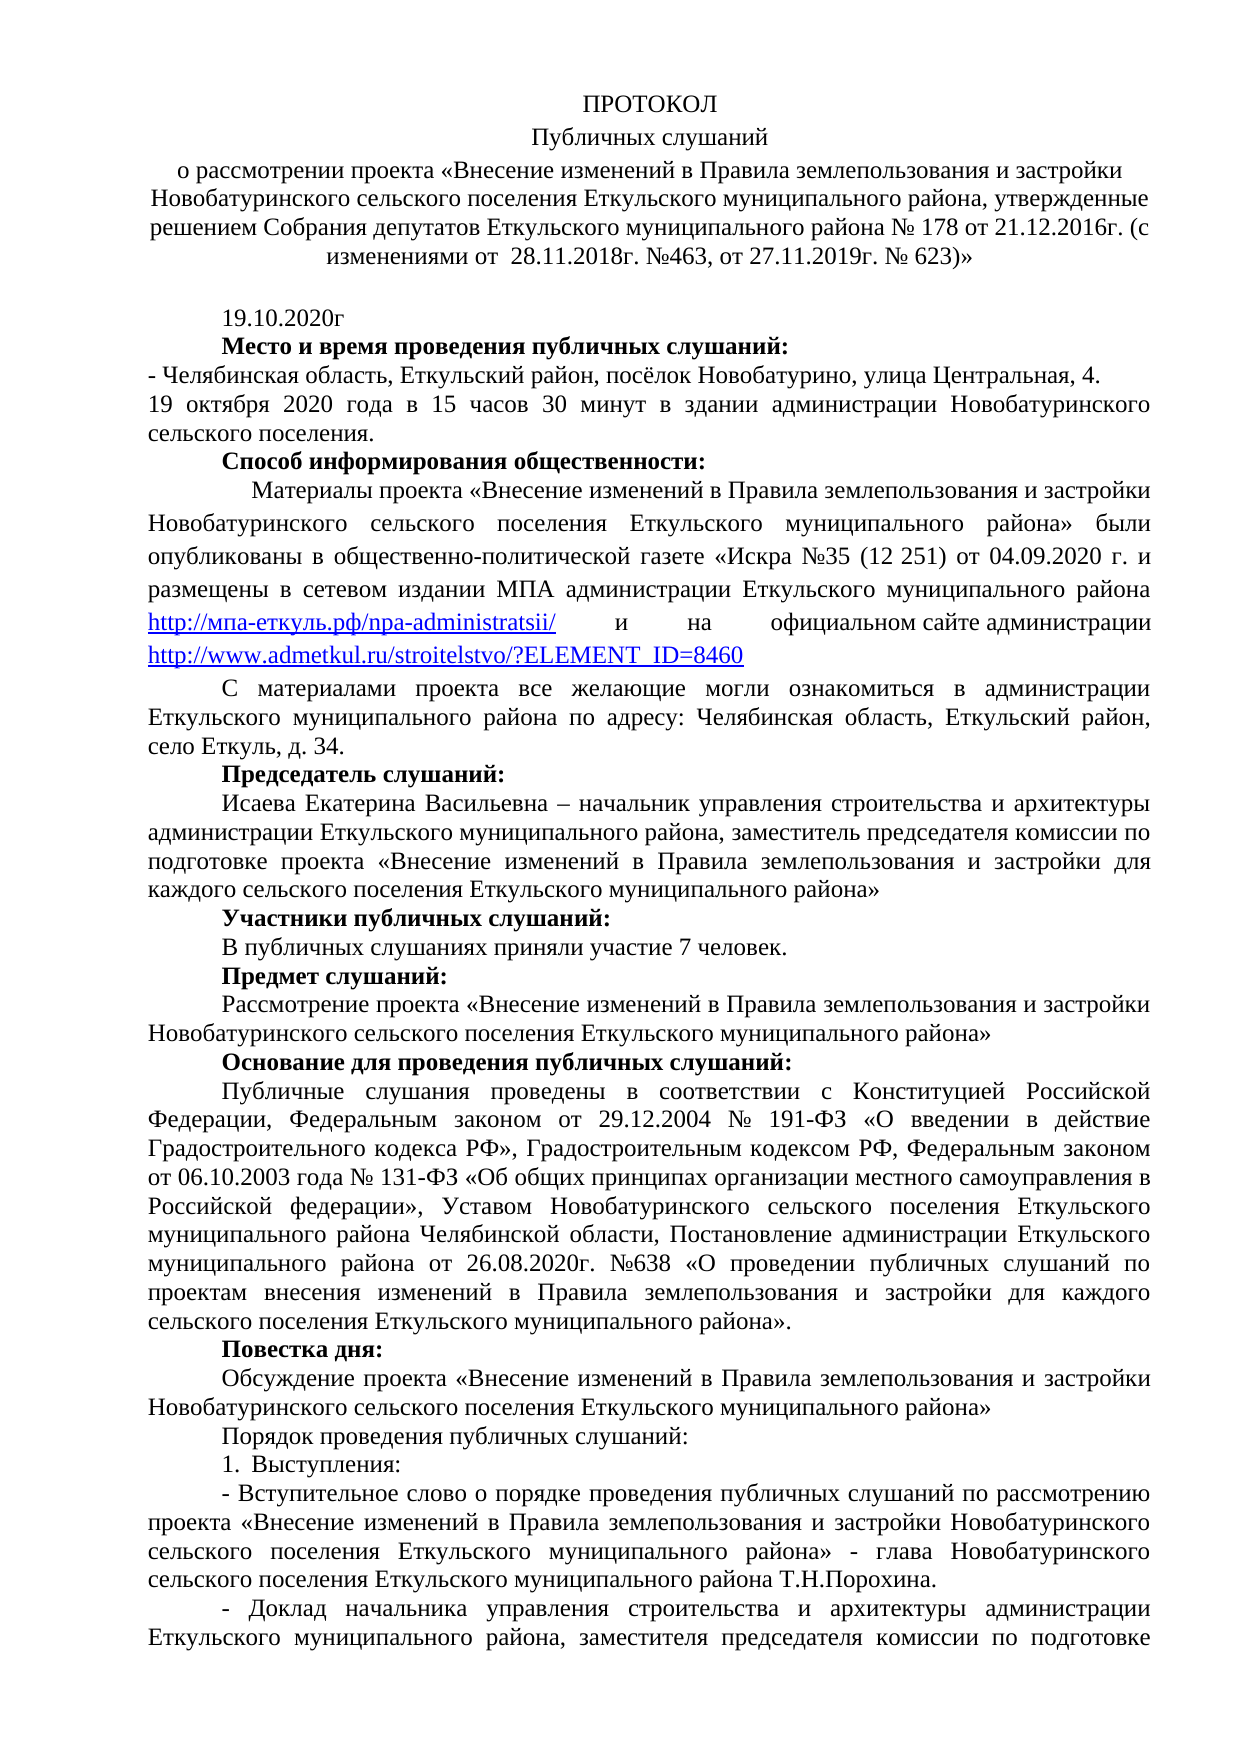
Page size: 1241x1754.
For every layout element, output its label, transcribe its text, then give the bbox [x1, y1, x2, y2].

text С материалами проекта все желающие могли ознакомиться в администрации Еткульского муниципального района по адресу: Челябинская область, Еткульский район, село Еткуль, д. 34. [148, 673, 1152, 759]
text Обсуждение проекта «Внесение изменений в Правила землепользования и застройки Новобатуринского сельского поселения Еткульского муниципального района» [148, 1363, 1152, 1421]
text Публичных слушаний [148, 122, 1152, 150]
text Рассмотрение проекта «Внесение изменений в Правила землепользования и застройки Новобатуринского сельского поселения Еткульского муниципального района» [148, 989, 1152, 1047]
text Публичные слушания проведены в соответствии с Конституцией Российской Федерации, Федеральным законом от 29.12.2004 № 191-ФЗ «О введении в действие Градостроительного кодекса РФ», Градостроительным кодексом РФ, Федеральным законом от 06.10.2003 года № 131-ФЗ «Об общих принципах организации местного самоуправления в Российской федерации», Уставом Новобатуринского сельского поселения Еткульского муниципального района Челябинской области, Постановление администрации Еткульского муниципального района от 26.08.2020г. №638 «О проведении публичных слушаний по проектам внесения изменений в Правила землепользования и застройки для каждого сельского поселения Еткульского муниципального района». [148, 1076, 1152, 1334]
text 19 октября 2020 года в 15 часов 30 минут в здании администрации Новобатуринского сельского поселения. [148, 389, 1152, 446]
text Председатель слушаний: [148, 759, 1152, 788]
text Участники публичных слушаний: [148, 903, 1152, 932]
text В публичных слушаниях приняли участие 7 человек. [148, 932, 1152, 961]
text Основание для проведения публичных слушаний: [148, 1047, 1152, 1076]
list Выступления: [148, 1449, 1152, 1478]
text Порядок проведения публичных слушаний: [148, 1421, 1152, 1449]
text - Челябинская область, Еткульский район, посёлок Новобатурино, улица Центральная, 4. [148, 360, 1152, 389]
text 19.10.2020г [148, 303, 1152, 331]
text Способ информирования общественности: [148, 446, 1152, 475]
text Материалы проекта «Внесение изменений в Правила землепользования и застройки Новобатуринского сельского поселения Еткульского муниципального района» были опубликованы в общественно-политической газете «Искра №35 (12 251) от 04.09.2020 г. и размещены в сетевом издании МПА администрации Еткульского муниципального района http://мпа-еткуль.рф/npa-administratsii/ и на официальном сайте администрации http://www.admetkul.ru/stroitelstvo/?ELEMENT_ID=8460 [148, 475, 1152, 669]
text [148, 1593, 1152, 1651]
text о рассмотрении проекта «Внесение изменений в Правила землепользования и застройки Новобатуринского сельского поселения Еткульского муниципального района, утвержденные решением Собрания депутатов Еткульского муниципального района № 178 от 21.12.2016г. (с изменениями от 28.11.2018г. №463, от 27.11.2019г. № 623)» [148, 155, 1152, 270]
text ПРОТОКОЛ [148, 89, 1152, 117]
text Повестка дня: [148, 1334, 1152, 1363]
text Место и время проведения публичных слушаний: [148, 331, 1152, 360]
text Предмет слушаний: [148, 961, 1152, 989]
text Исаева Екатерина Васильевна – начальник управления строительства и архитектуры администрации Еткульского муниципального района, заместитель председателя комиссии по подготовке проекта «Внесение изменений в Правила землепользования и застройки для каждого сельского поселения Еткульского муниципального района» [148, 788, 1152, 903]
text - Вступительное слово о порядке проведения публичных слушаний по рассмотрению проекта «Внесение изменений в Правила землепользования и застройки Новобатуринского сельского поселения Еткульского муниципального района» - глава Новобатуринского сельского поселения Еткульского муниципального района Т.Н.Порохина. [148, 1478, 1152, 1593]
